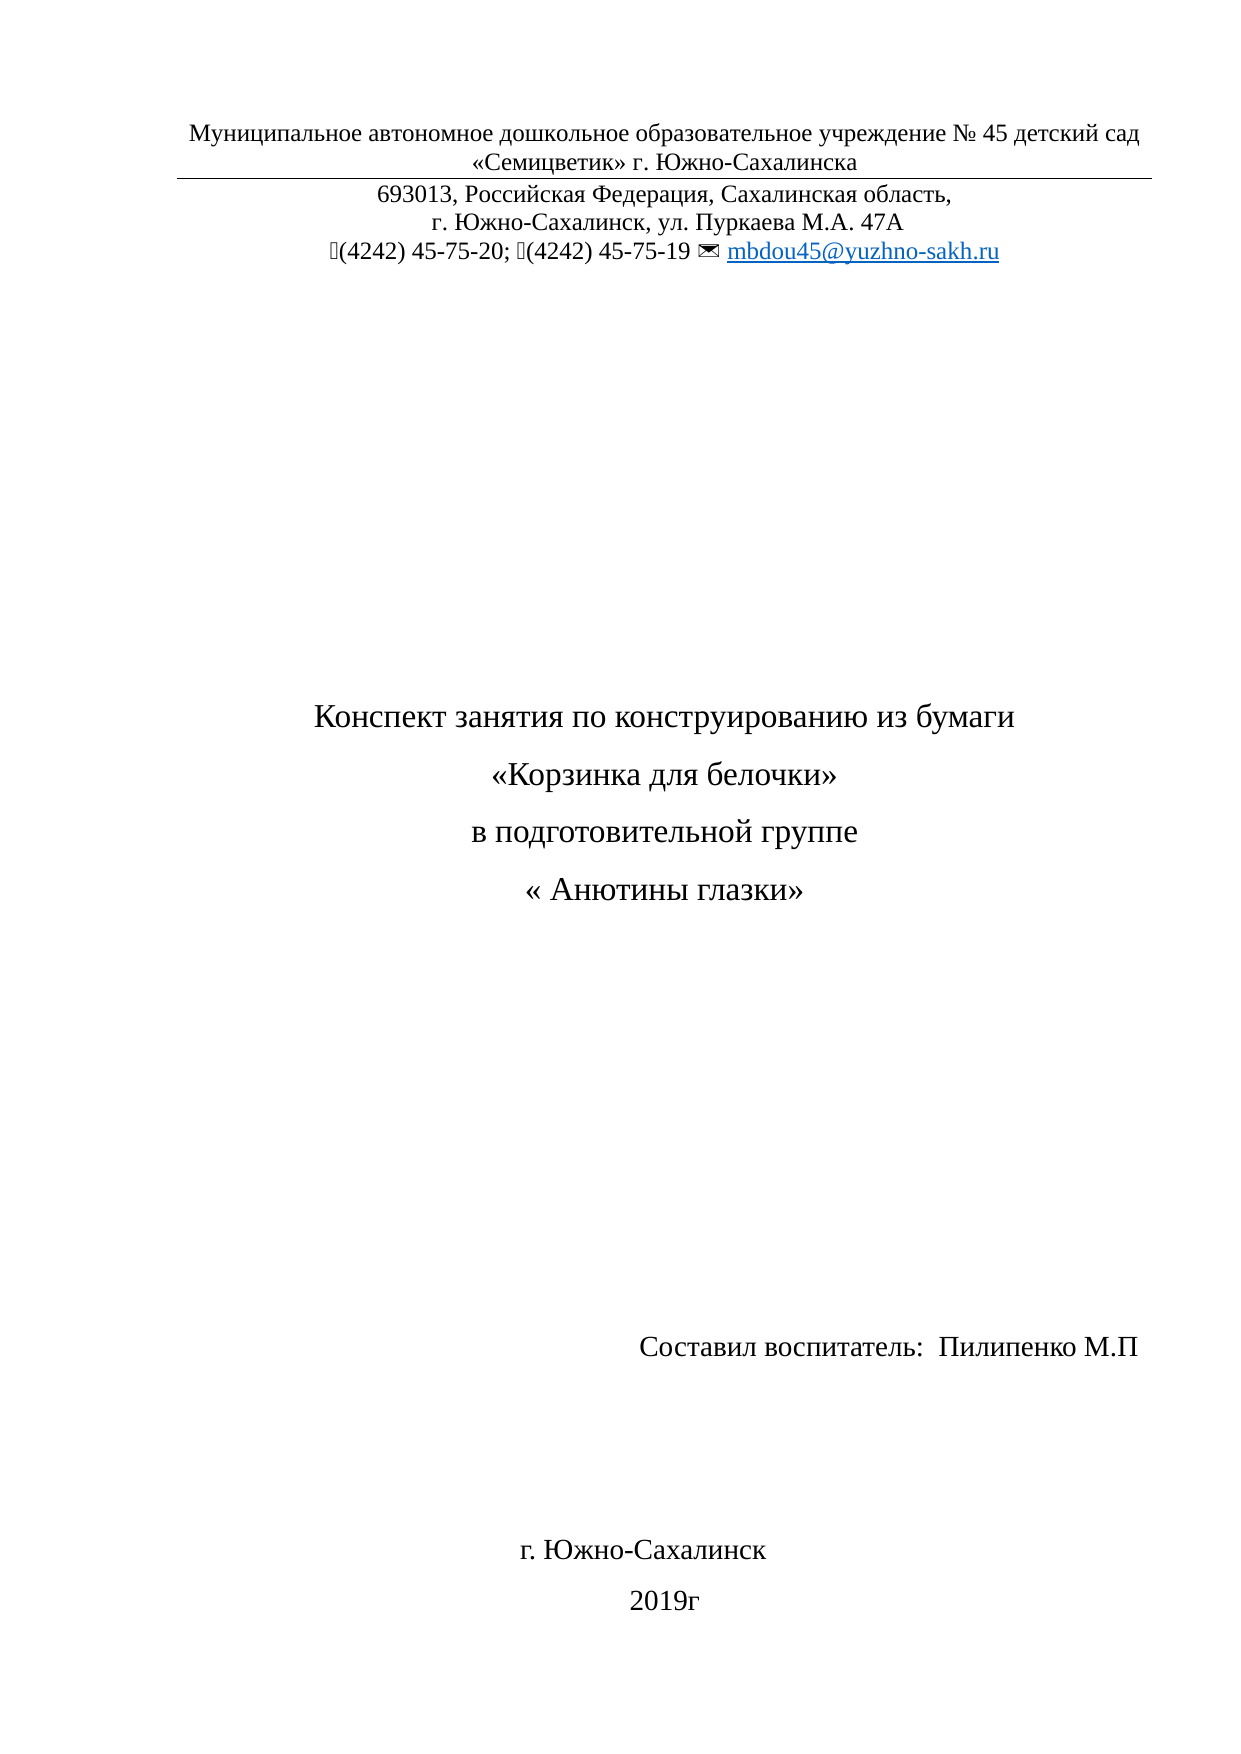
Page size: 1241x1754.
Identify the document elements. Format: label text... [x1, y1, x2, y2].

text 2019г [177, 1583, 1152, 1616]
text 693013, Российская Федерация, Сахалинская область, [177, 179, 1152, 207]
text г. Южно-Сахалинск, ул. Пуркаева М.А. 47А [177, 207, 1152, 236]
text «Корзинка для белочки» [177, 754, 1152, 792]
text в подготовительной группе [177, 811, 1152, 849]
text (4242) 45-75-20; (4242) 45-75-19 mbdou45@yuzhno-sakh.ru [177, 236, 1152, 265]
text « Анютины глазки» [177, 869, 1152, 907]
text Муниципальное автономное дошкольное образовательное учреждение № 45 детский сад «Семицветик» г. Южно-Сахалинска [177, 118, 1152, 178]
text Составил воспитатель: Пилипенко М.П [177, 1329, 1152, 1362]
text Конспект занятия по конструированию из бумаги [177, 696, 1152, 734]
text г. Южно-Сахалинск [177, 1532, 1152, 1566]
